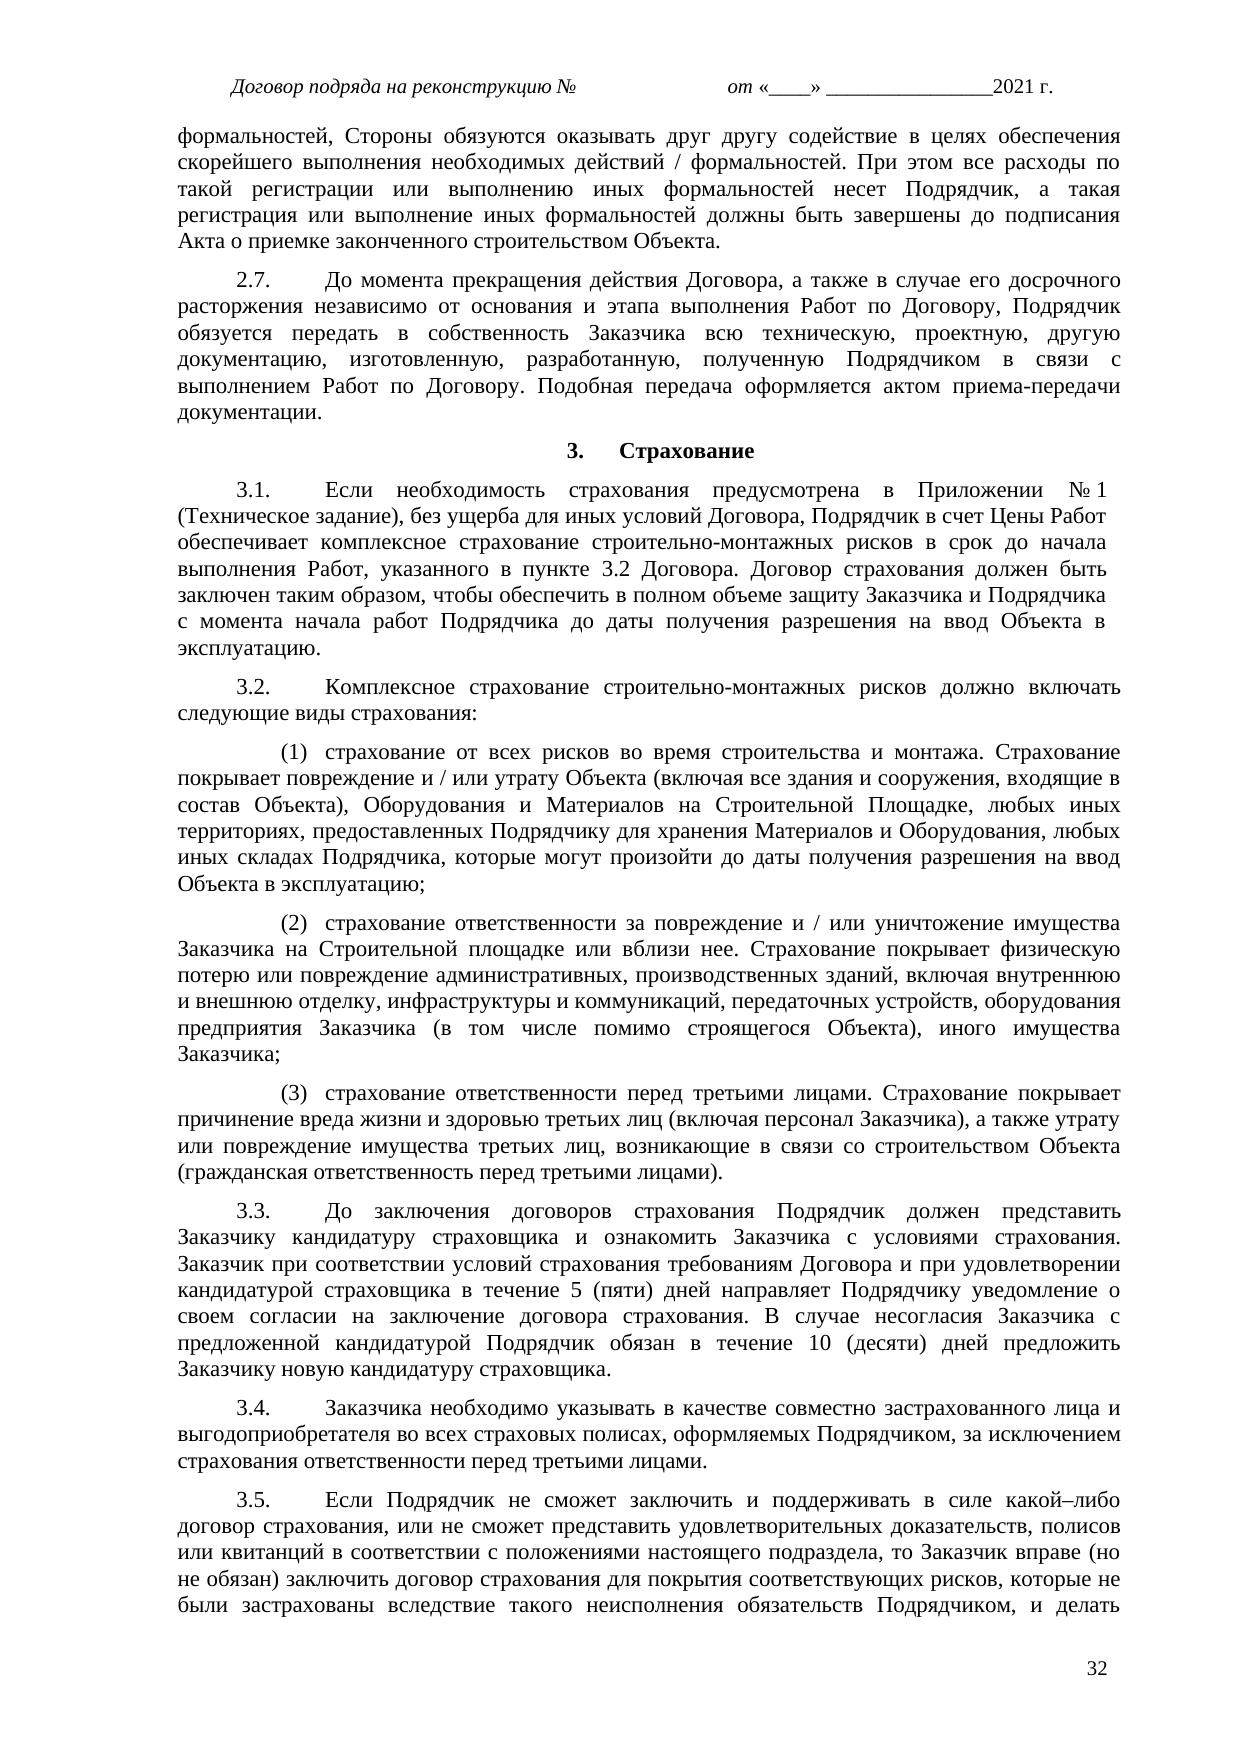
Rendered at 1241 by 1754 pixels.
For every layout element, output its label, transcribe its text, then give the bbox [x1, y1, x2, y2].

text Если необходимость страхования предусмотрена в Приложении № 1 (Техническое задание), без ущерба для иных условий Договора, Подрядчик в счет Цены Работ обеспечивает комплексное страхование строительно-монтажных рисков в срок до начала выполнения Работ, указанного в пункте 3.2 Договора. Договор страхования должен быть заключен таким образом, чтобы обеспечить в полном объеме защиту Заказчика и Подрядчика с момента начала работ Подрядчика до даты получения разрешения на ввод Объекта в эксплуатацию. [177, 476, 1107, 660]
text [177, 1486, 1122, 1617]
text До заключения договоров страхования Подрядчик должен представить Заказчику кандидатуру страховщика и ознакомить Заказчика с условиями страхования. Заказчик при соответствии условий страхования требованиям Договора и при удовлетворении кандидатурой страховщика в течение 5 (пяти) дней направляет Подрядчику уведомление о своем согласии на заключение договора страхования. В случае несогласия Заказчика с предложенной кандидатурой Подрядчик обязан в течение 10 (десяти) дней предложить Заказчику новую кандидатуру страховщика. [177, 1197, 1122, 1382]
text страхование ответственности перед третьими лицами. Страхование покрывает причинение вреда жизни и здоровью третьих лиц (включая персонал Заказчика), а также утрату или повреждение имущества третьих лиц, возникающие в связи со строительством Объекта (гражданская ответственность перед третьими лицами). [177, 1079, 1122, 1184]
text Страхование [177, 437, 1122, 463]
text Комплексное страхование строительно-монтажных рисков должно включать следующие виды страхования: [177, 673, 1122, 725]
text Заказчика необходимо указывать в качестве совместно застрахованного лица и выгодоприобретателя во всех страховых полисах, оформляемых Подрядчиком, за исключением страхования ответственности перед третьими лицами. [177, 1394, 1122, 1473]
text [177, 122, 1122, 254]
text страхование ответственности за повреждение и / или уничтожение имущества Заказчика на Строительной площадке или вблизи нее. Страхование покрывает физическую потерю или повреждение административных, производственных зданий, включая внутреннюю и внешнюю отделку, инфраструктуры и коммуникаций, передаточных устройств, оборудования предприятия Заказчика (в том числе помимо строящегося Объекта), иного имущества Заказчика; [177, 908, 1122, 1067]
text страхование от всех рисков во время строительства и монтажа. Страхование покрывает повреждение и / или утрату Объекта (включая все здания и сооружения, входящие в состав Объекта), Оборудования и Материалов на Строительной Площадке, любых иных территориях, предоставленных Подрядчику для хранения Материалов и Оборудования, любых иных складах Подрядчика, которые могут произойти до даты получения разрешения на ввод Объекта в эксплуатацию; [177, 738, 1122, 896]
text До момента прекращения действия Договора, а также в случае его досрочного расторжения независимо от основания и этапа выполнения Работ по Договору, Подрядчик обязуется передать в собственность Заказчика всю техническую, проектную, другую документацию, изготовленную, разработанную, полученную Подрядчиком в связи с выполнением Работ по Договору. Подобная передача оформляется актом приема-передачи документации. [177, 266, 1122, 424]
